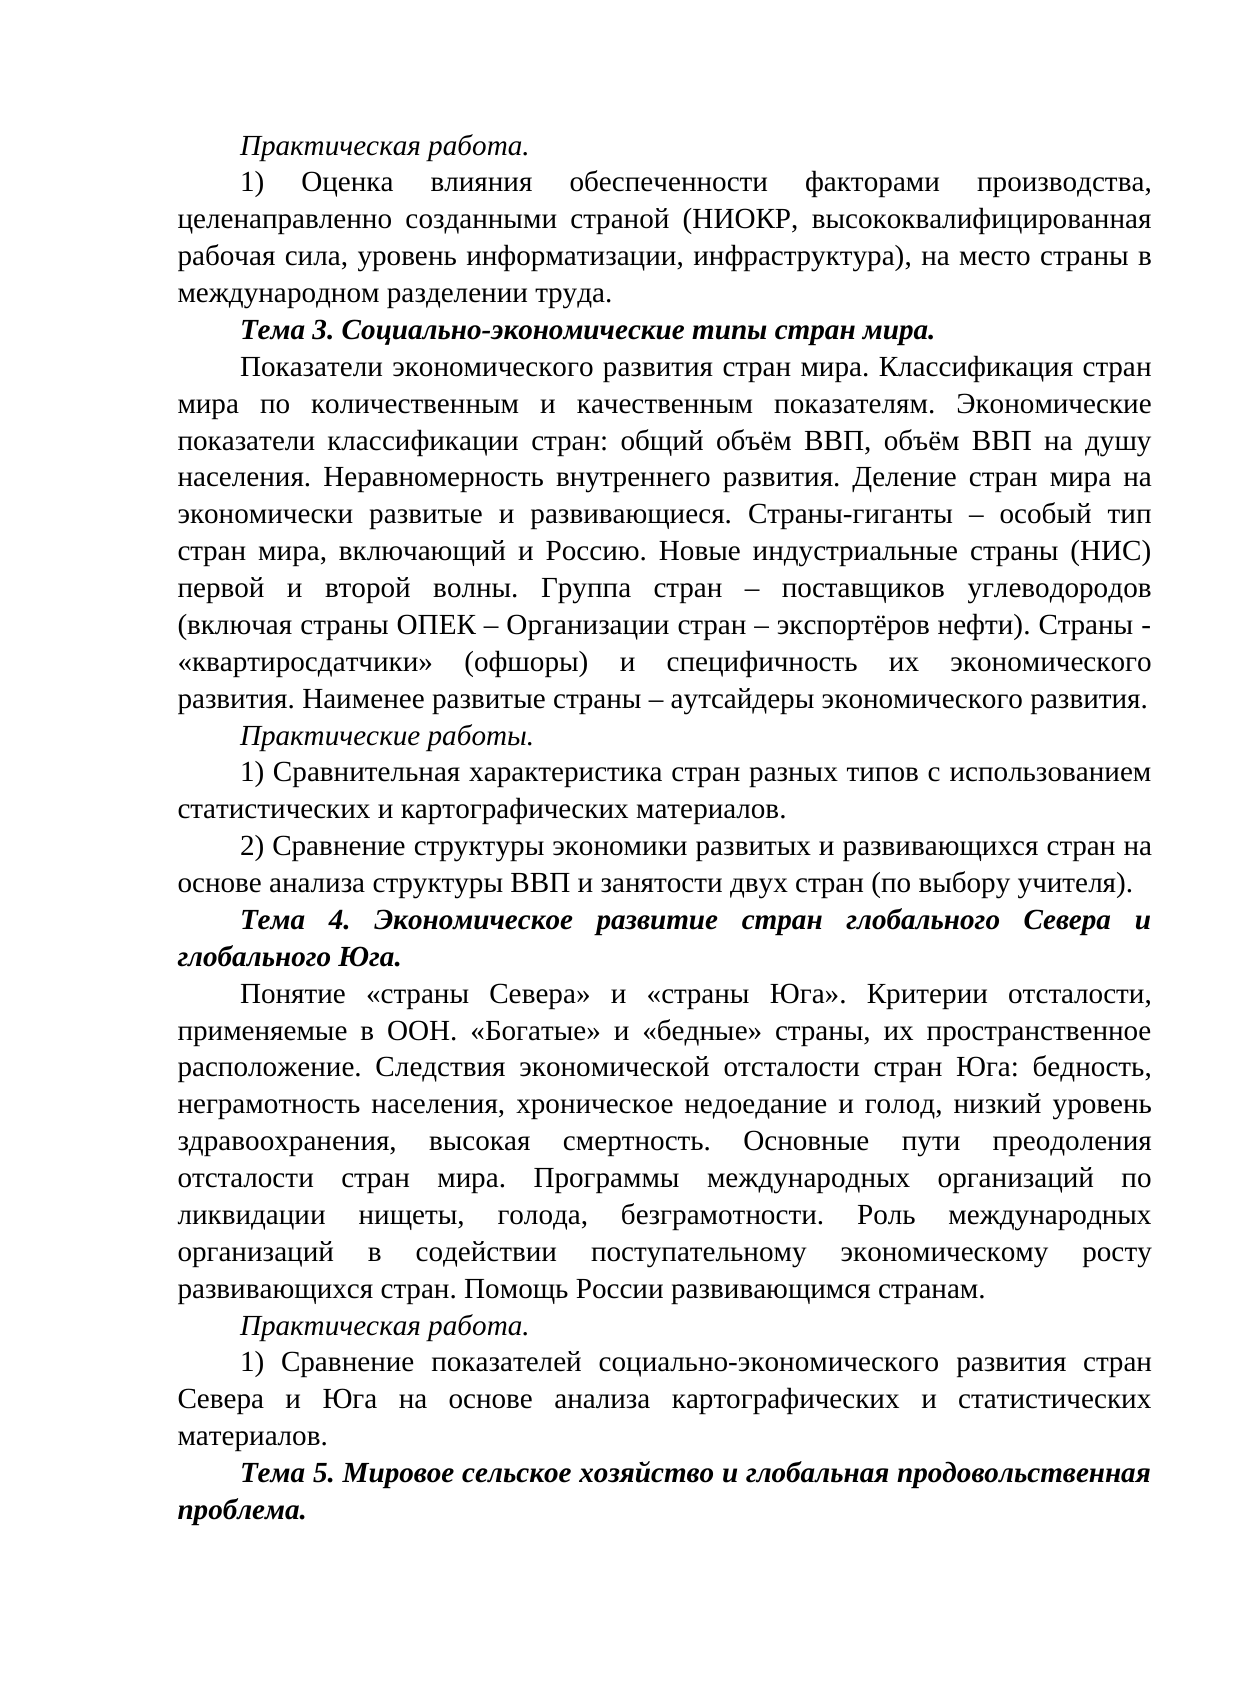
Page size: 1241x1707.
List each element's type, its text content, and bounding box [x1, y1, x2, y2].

text Практическая работа. [177, 128, 1152, 161]
text Тема 5. Мировое сельское хозяйство и глобальная продовольственная проблема. [177, 1455, 1152, 1526]
text Практическая работа. [177, 1308, 1152, 1341]
text 1) Оценка влияния обеспеченности факторами производства, целенаправленно созданными страной (НИОКР, высококвалифицированная рабочая сила, уровень информатизации, инфраструктура), на место страны в международном разделении труда. [177, 164, 1152, 309]
text Тема 4. Экономическое развитие стран глобального Севера и глобального Юга. [177, 902, 1152, 972]
text Показатели экономического развития стран мира. Классификация стран мира по количественным и качественным показателям. Экономические показатели классификации стран: общий объём ВВП, объём ВВП на душу населения. Неравномерность внутреннего развития. Деление стран мира на экономически развитые и развивающиеся. Страны-гиганты – особый тип стран мира, включающий и Россию. Новые индустриальные страны (НИС) первой и второй волны. Группа стран – поставщиков углеводородов (включая страны ОПЕК – Организации стран – экспортёров нефти). Страны - «квартиросдатчики» (офшоры) и специфичность их экономического развития. Наименее развитые страны – аутсайдеры экономического развития. [177, 349, 1152, 714]
text Понятие «страны Севера» и «страны Юга». Критерии отсталости, применяемые в ООН. «Богатые» и «бедные» страны, их пространственное расположение. Следствия экономической отсталости стран Юга: бедность, неграмотность населения, хроническое недоедание и голод, низкий уровень здравоохранения, высокая смертность. Основные пути преодоления отсталости стран мира. Программы международных организаций по ликвидации нищеты, голода, безграмотности. Роль международных организаций в содействии поступательному экономическому росту развивающихся стран. Помощь России развивающимся странам. [177, 976, 1152, 1304]
text Тема 3. Социально-экономические типы стран мира. [177, 312, 1152, 346]
text Практические работы. [177, 718, 1152, 751]
text 1) Сравнительная характеристика стран разных типов с использованием статистических и картографических материалов. [177, 754, 1152, 825]
text 1) Сравнение показателей социально-экономического развития стран Севера и Юга на основе анализа картографических и статистических материалов. [177, 1344, 1152, 1452]
text 2) Сравнение структуры экономики развитых и развивающихся стран на основе анализа структуры ВВП и занятости двух стран (по выбору учителя). [177, 828, 1152, 899]
